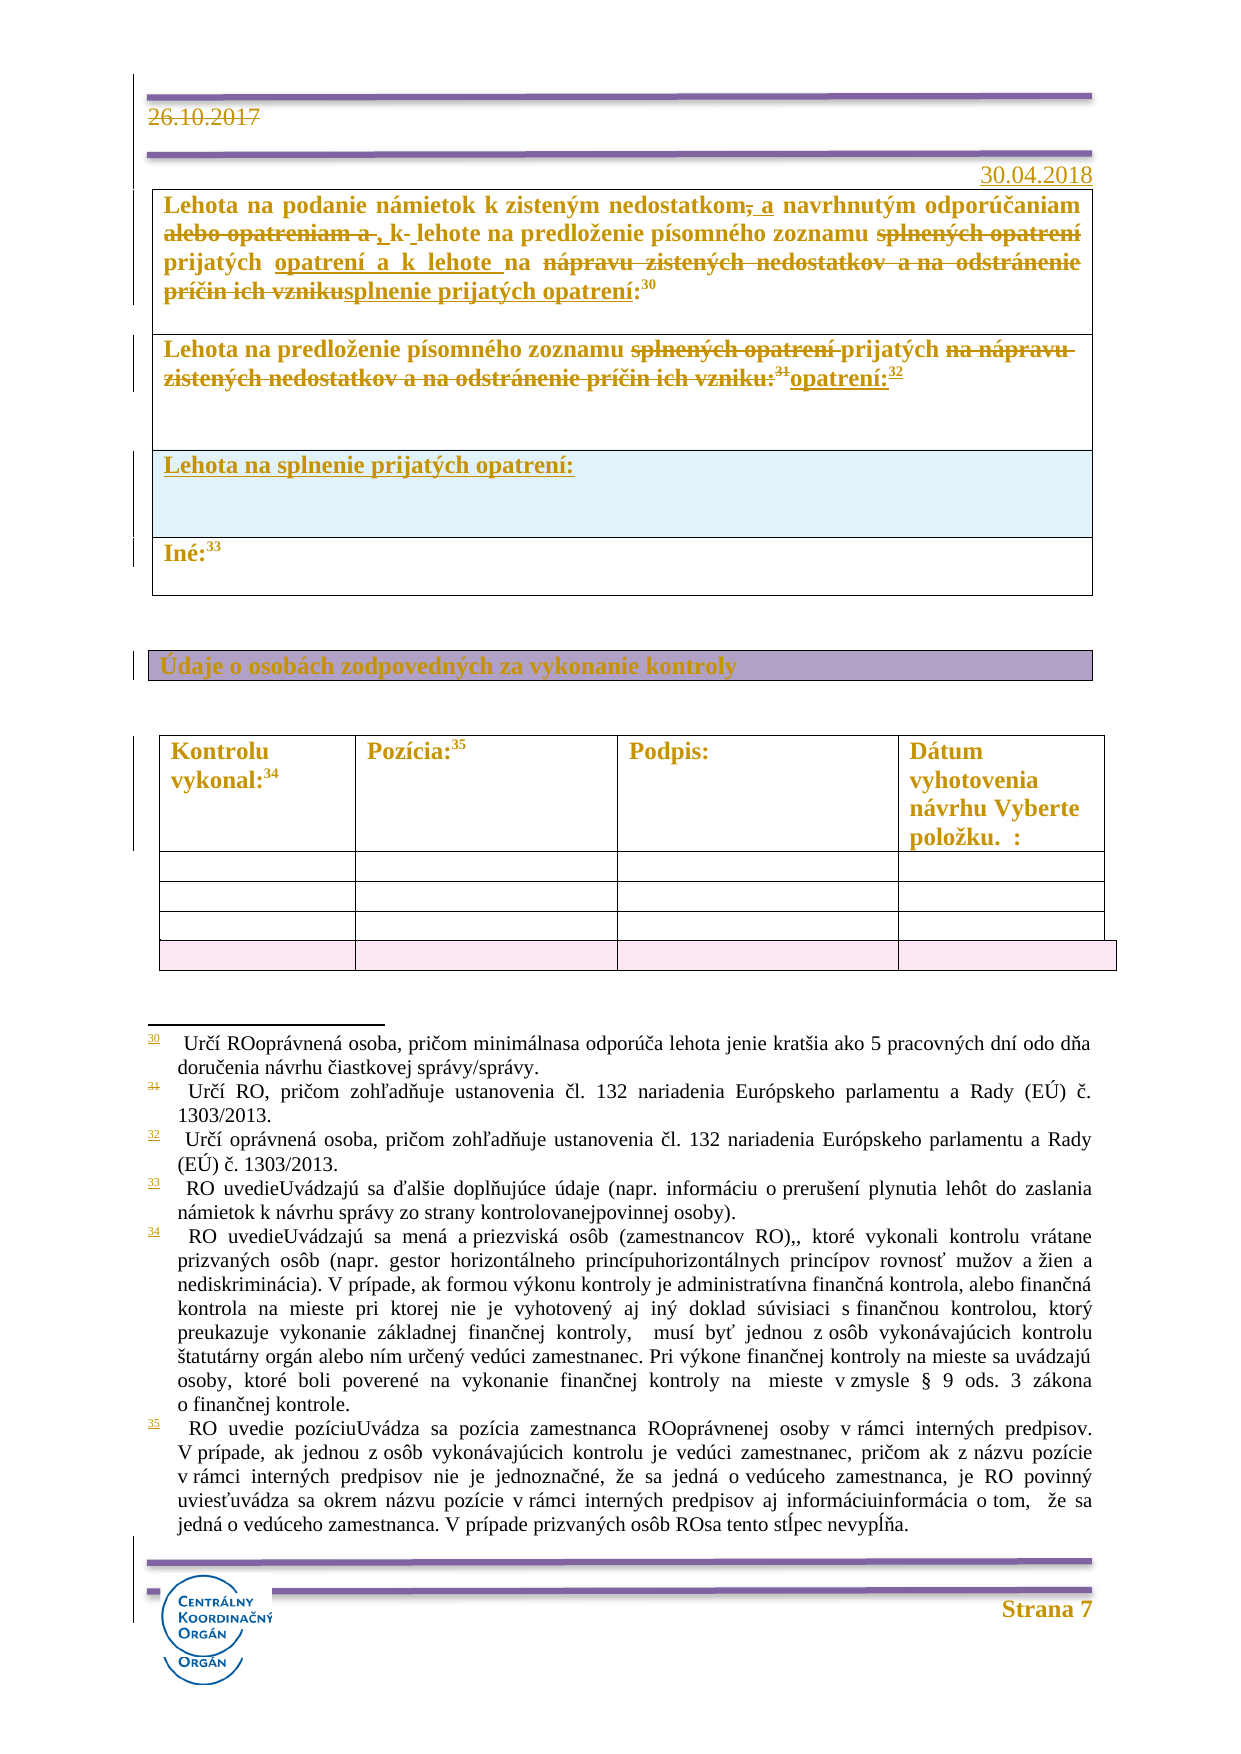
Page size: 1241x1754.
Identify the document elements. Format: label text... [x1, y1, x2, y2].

table_header Dátum vyhotovenia návrhu : [899, 736, 1104, 851]
table_cell [160, 882, 355, 911]
table_cell [356, 852, 617, 881]
table_cell [618, 912, 898, 940]
table_cell [356, 912, 617, 940]
table_cell [899, 912, 1104, 940]
table_cell [160, 912, 355, 940]
table_cell [899, 852, 1104, 881]
table_cell [160, 852, 355, 881]
table_header Údaje o osobách zodpovedných za vykonanie kontroly [149, 651, 1092, 680]
table_header Pozícia: [356, 736, 617, 851]
picture [159, 1573, 272, 1684]
table_cell Iné: [153, 538, 1092, 595]
table_cell [899, 882, 1104, 911]
table_cell [356, 882, 617, 911]
table_cell Lehota na podanie námietok k zisteným nedostatkom navrhnutým odporúčaniamklehote na predloženie písomného zoznamu prijatých na : [153, 190, 1092, 333]
table_header Kontrolu vykonal: [160, 736, 355, 851]
table_cell [618, 852, 898, 881]
table_cell Lehota na predloženie písomného zoznamu prijatých [153, 335, 1092, 449]
table_cell [618, 882, 898, 911]
table_header Podpis: [618, 736, 898, 851]
